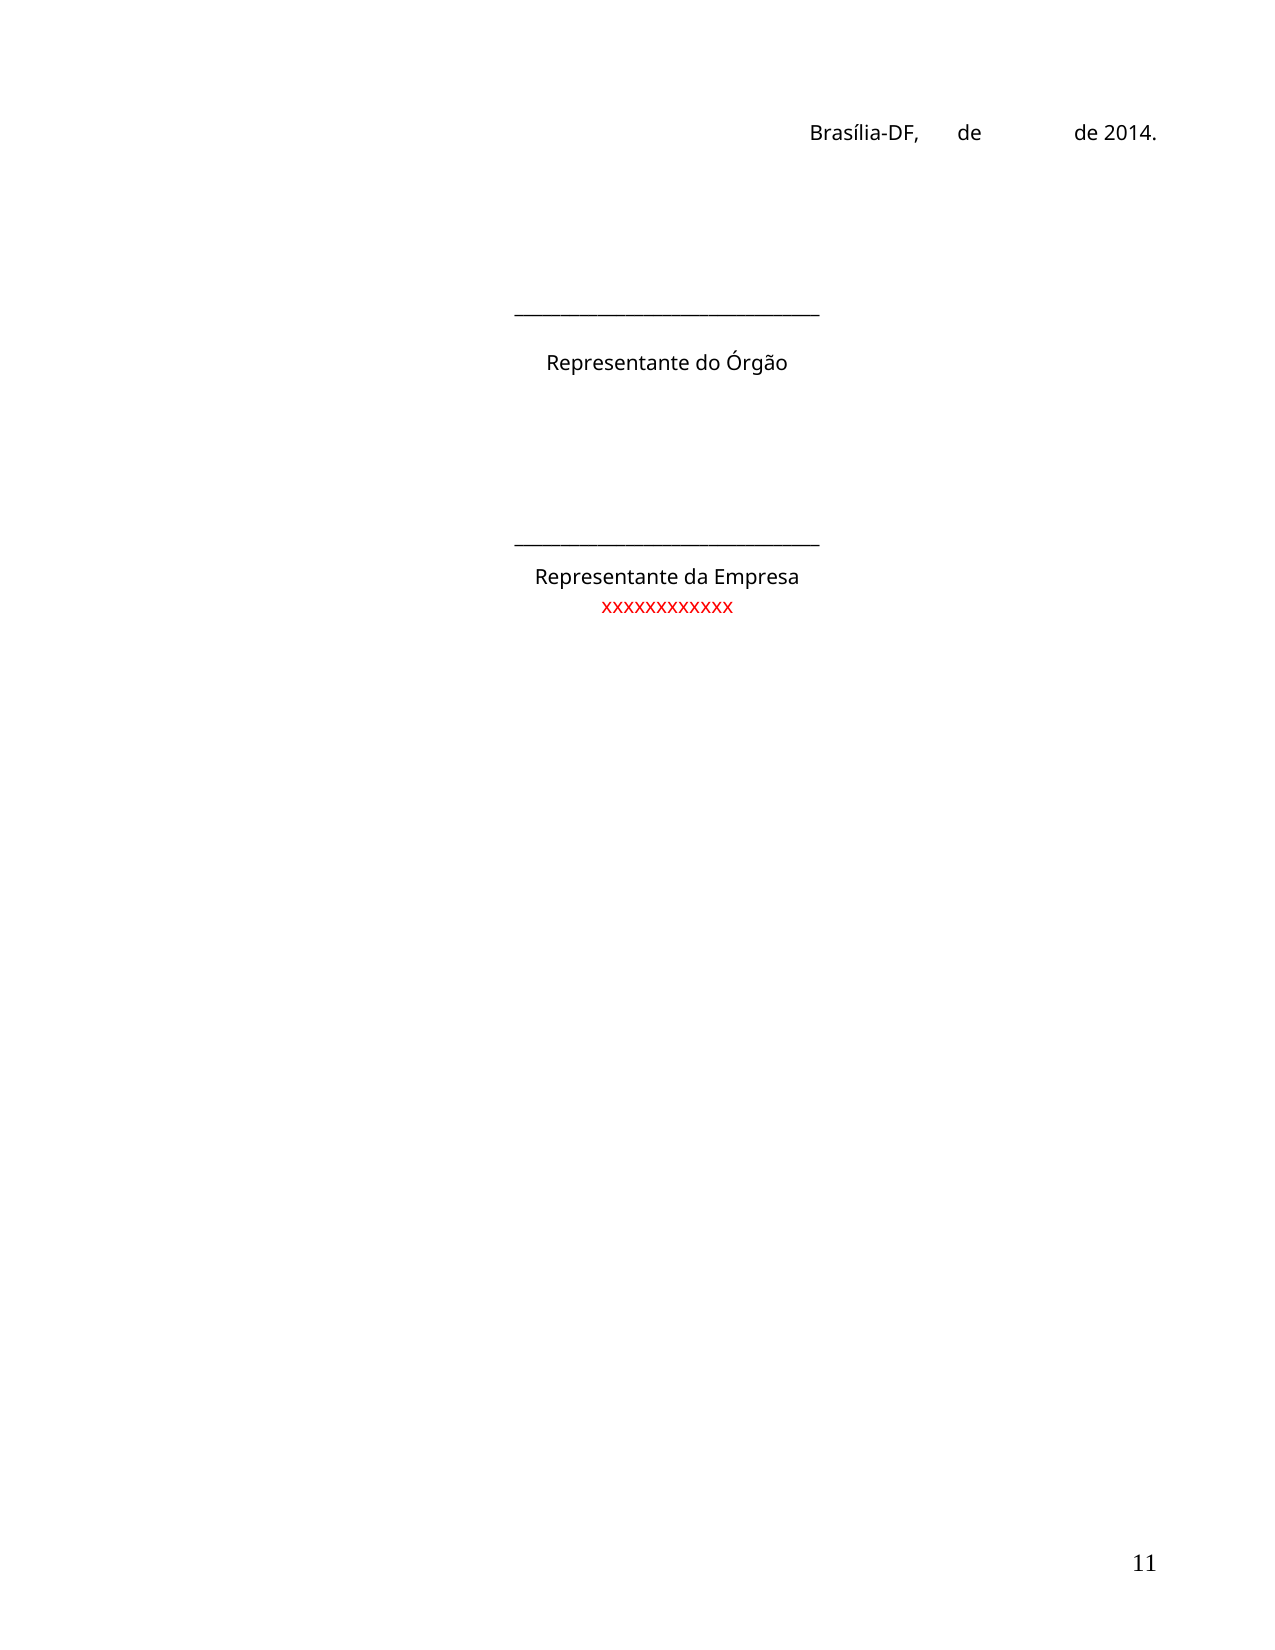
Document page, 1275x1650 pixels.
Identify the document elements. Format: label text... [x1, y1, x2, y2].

text Brasília-DF, de de 2014. [177, 118, 1157, 147]
text Representante da Empresa [177, 562, 1157, 591]
text Representante do Órgão [177, 348, 1157, 377]
text _________________________________ [177, 291, 1157, 319]
text _________________________________ [177, 521, 1157, 550]
text xxxxxxxxxxxx [177, 591, 1157, 619]
